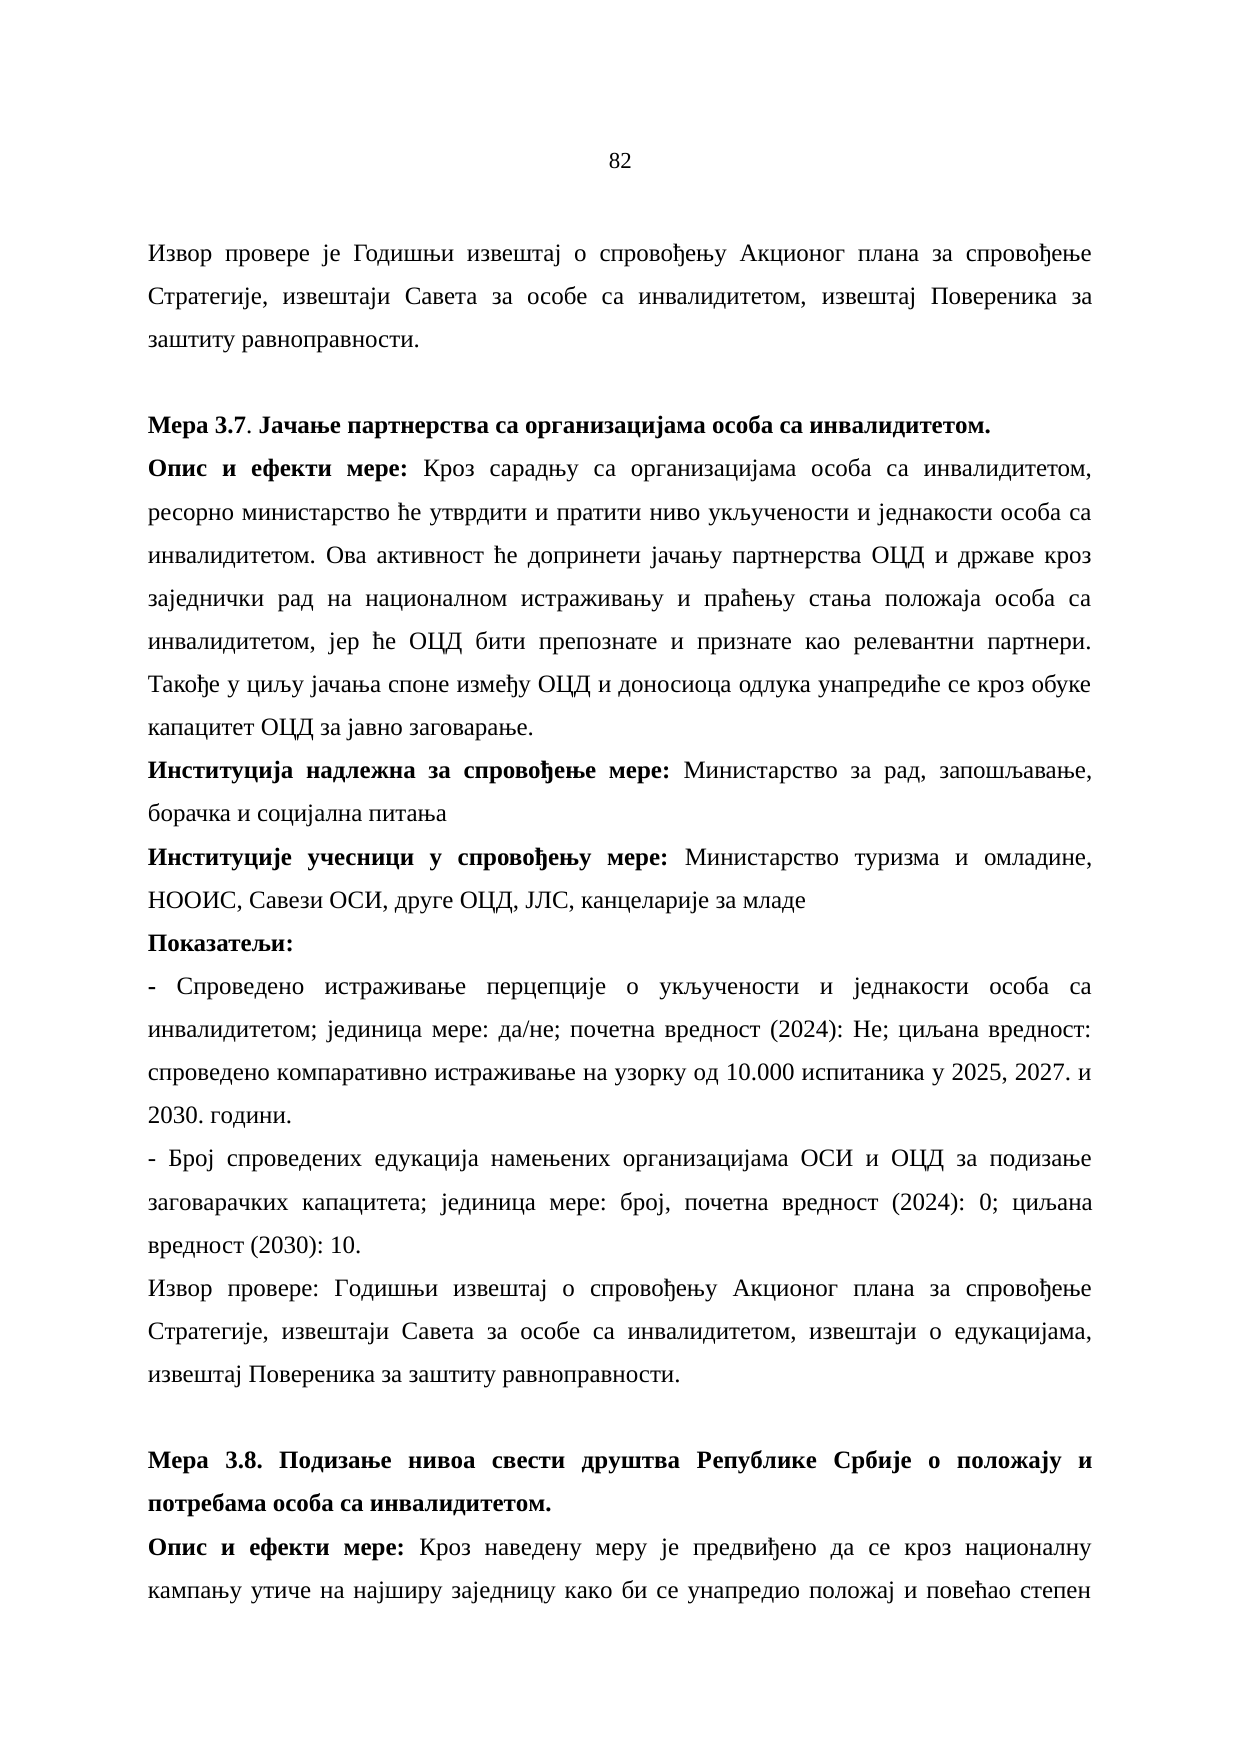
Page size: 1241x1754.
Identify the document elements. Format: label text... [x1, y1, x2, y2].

text Институција надлежна за спровођење мере: Министарство за рад, запошљавање, борачка и социјална питања [148, 755, 1093, 827]
text Опис и ефекти мере: Кроз сарадњу са организацијама особа са инвалидитетом, ресорно министарство ће утврдити и пратити ниво укључености и једнакости особа са инвалидитетом. Ова активност ће допринети јачању партнерства ОЦД и државе кроз заједнички рад на националном истраживању и праћењу стања положаја особа са инвалидитетом, јер ће ОЦД бити препознате и признате као релевантни партнери. Такође у циљу јачања споне између ОЦД и доносиоца одлука унапредиће се кроз обуке капацитет ОЦД за јавно заговарање. [148, 453, 1093, 741]
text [148, 1532, 1093, 1603]
text Мера 3.8. Подизање нивоа свести друштва Републике Србије о положају и потребама особа са инвалидитетом. [148, 1445, 1093, 1517]
text Показатељи: [148, 928, 1093, 957]
text - Број спроведених едукација намењених организацијама ОСИ и ОЦД за подизање заговарачких капацитета; јединица мере: број, почетна вредност (2024): 0; циљана вредност (2030): 10. [148, 1143, 1093, 1258]
text Институције учесници у спровођењу мере: Министарство туризма и омладине, НООИС, Савези ОСИ, друге ОЦД, ЈЛС, канцеларије за младе [148, 842, 1093, 913]
text Извор провере је Годишњи извештај о спровођењу Акционог плана за спровођење Стратегије, извештаји Савета за особе са инвалидитетом, извештај Повереника за заштиту равноправности. [148, 238, 1093, 353]
text Извор провере: Годишњи извештај о спровођењу Акционог плана за спровођење Стратегије, извештаји Савета за особе са инвалидитетом, извештаји о едукацијама, извештај Повереника за заштиту равноправности. [148, 1273, 1093, 1388]
text - Спроведено истраживање перцепције о укључености и једнакости особа са инвалидитетом; јединица мере: да/не; почетна вредност (2024): Не; циљана вредност: спроведено компаративно истраживање на узорку од 10.000 испитаника у 2025, 2027. и 2030. години. [148, 971, 1093, 1129]
text Мера 3.7. Јачање партнерства са организацијама особа са инвалидитетом. [148, 410, 1093, 439]
